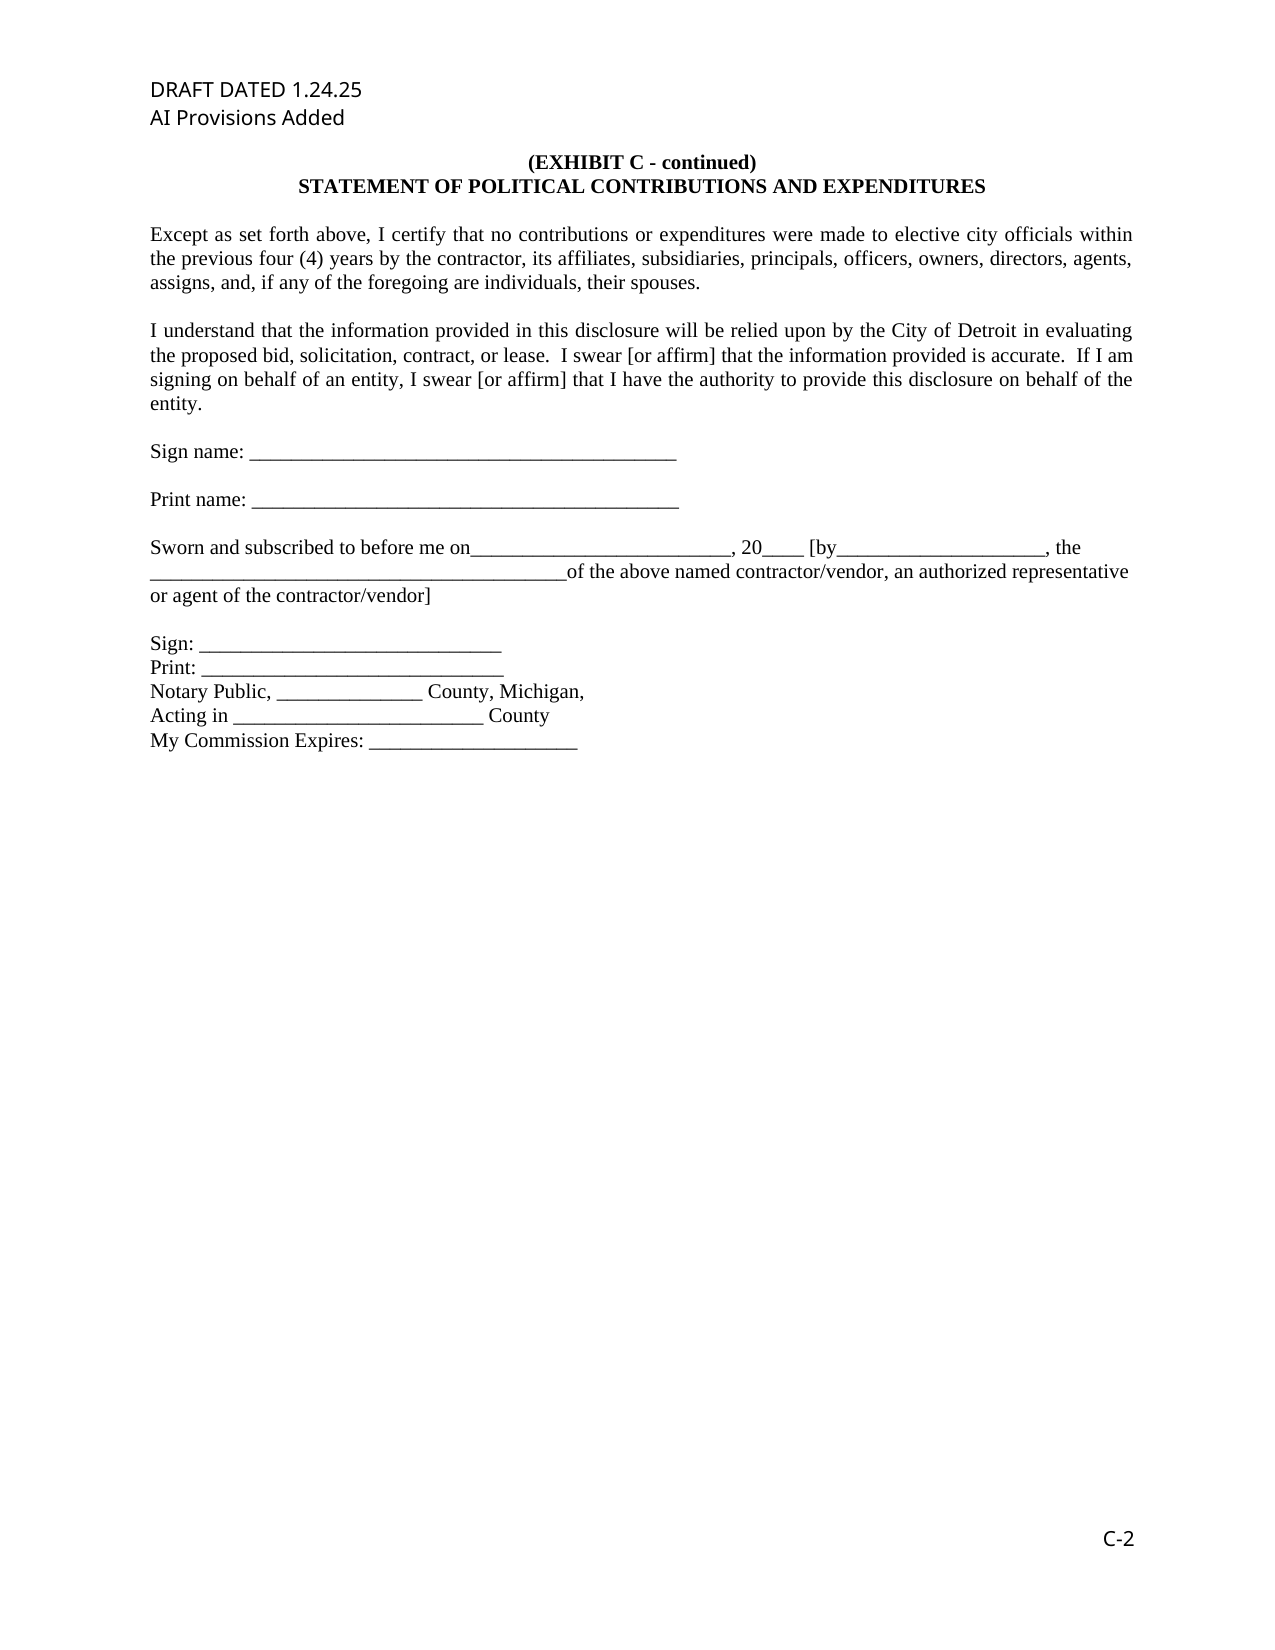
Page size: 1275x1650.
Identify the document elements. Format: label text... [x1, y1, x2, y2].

text Sworn and subscribed to before me on_________________________, 20____ [by____________________, the ________________________________________of the above named contractor/vendor, an authorized representative or agent of the contractor/vendor] [150, 535, 1134, 607]
text Sign: _____________________________ [150, 631, 1134, 655]
text STATEMENT OF POLITICAL CONTRIBUTIONS AND EXPENDITURES [150, 174, 1134, 198]
text Sign name: _________________________________________ [150, 439, 1134, 463]
text I understand that the information provided in this disclosure will be relied upon by the City of Detroit in evaluating the proposed bid, solicitation, contract, or lease. I swear [or affirm] that the information provided is accurate. If I am signing on behalf of an entity, I swear [or affirm] that I have the authority to provide this disclosure on behalf of the entity. [150, 318, 1134, 415]
text (EXHIBIT C - continued) [150, 150, 1134, 174]
text Acting in ________________________ County [150, 703, 1134, 727]
text Notary Public, ______________ County, Michigan, [150, 679, 1134, 703]
text Except as set forth above, I certify that no contributions or expenditures were made to elective city officials within the previous four (4) years by the contractor, its affiliates, subsidiaries, principals, officers, owners, directors, agents, assigns, and, if any of the foregoing are individuals, their spouses. [150, 222, 1134, 294]
text Print name: _________________________________________ [150, 487, 1134, 511]
text Print: _____________________________ [150, 655, 1134, 679]
text My Commission Expires: ____________________ [150, 727, 1134, 752]
